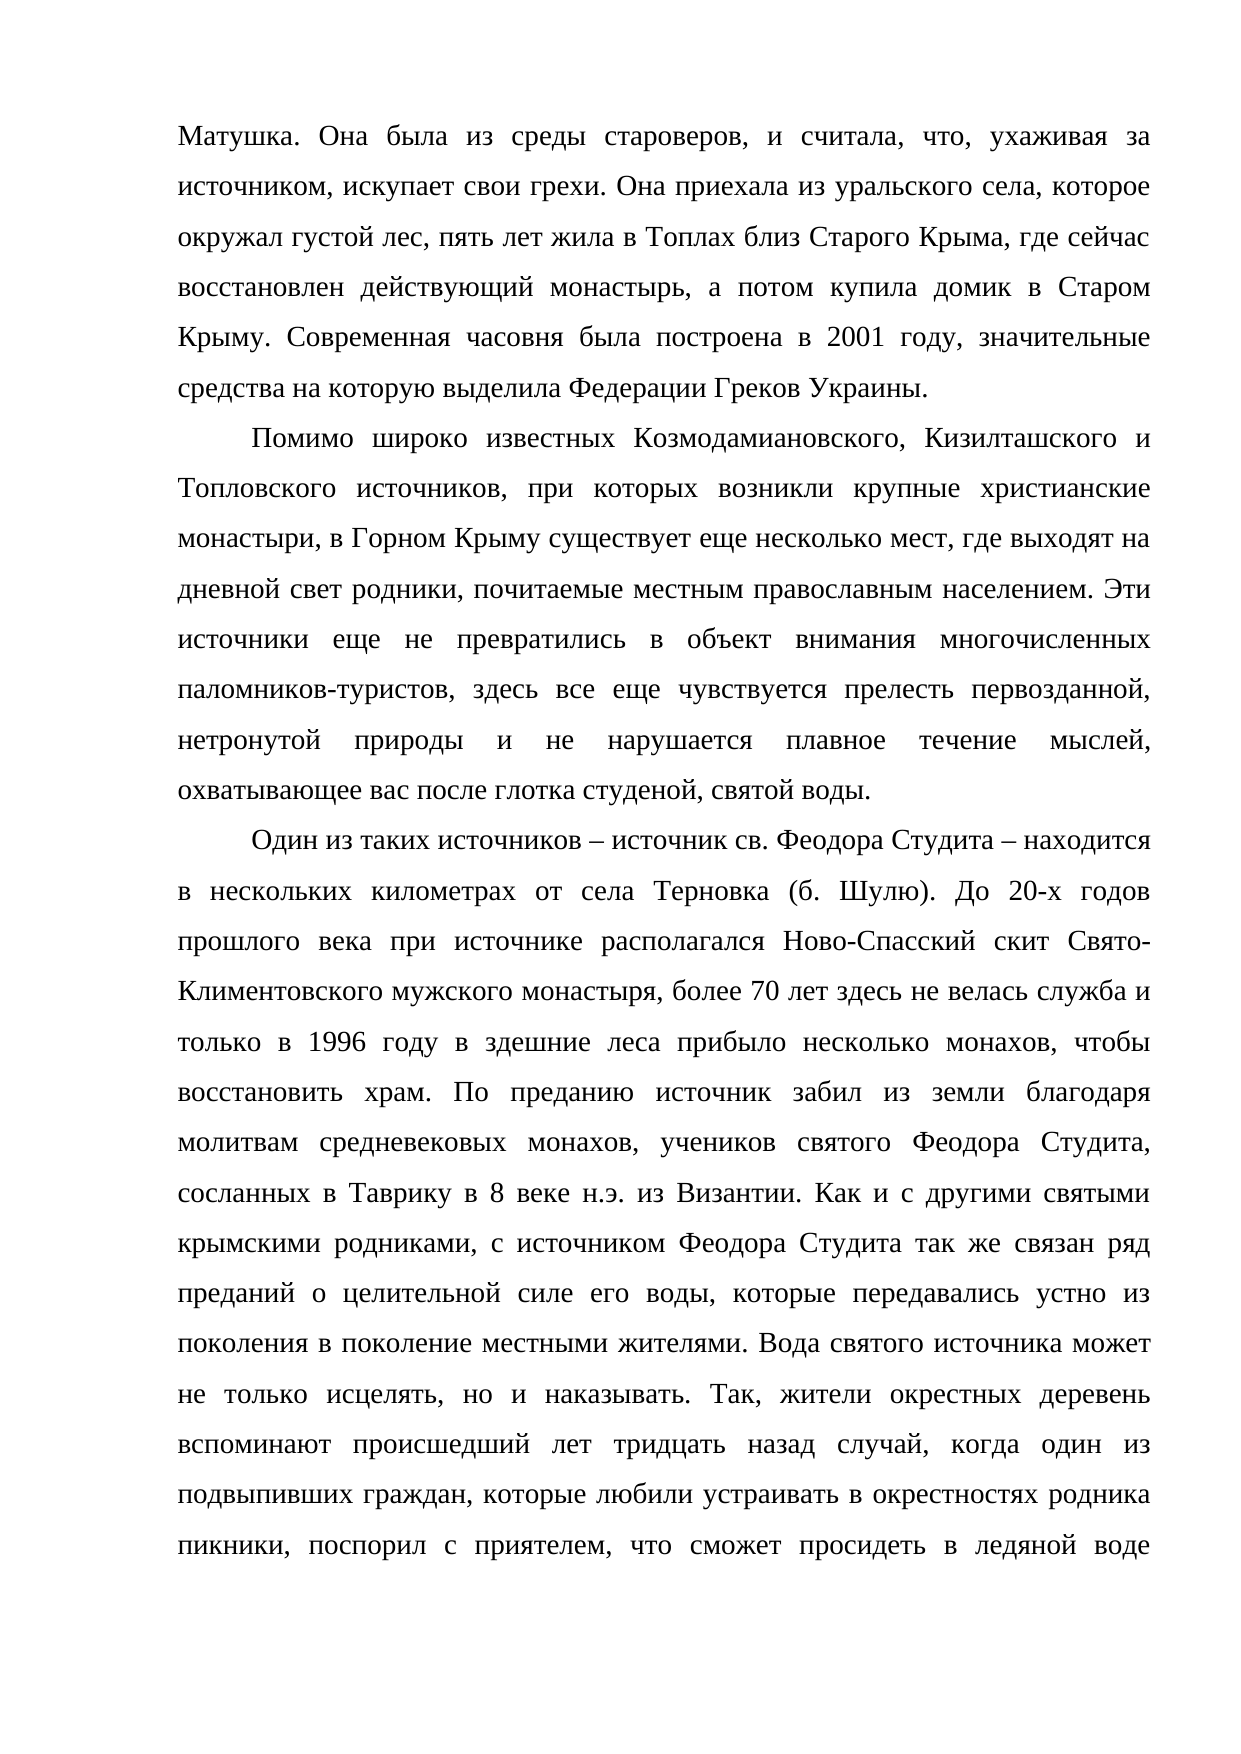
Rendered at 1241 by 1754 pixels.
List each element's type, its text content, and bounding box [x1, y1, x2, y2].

text Помимо широко известных Козмодамиановского, Кизилташского и Топловского источников, при которых возникли крупные христианские монастыри, в Горном Крыму существует еще несколько мест, где выходят на дневной свет родники, почитаемые местным православным населением. Эти источники еще не превратились в объект внимания многочисленных паломников-туристов, здесь все еще чувствуется прелесть первозданной, нетронутой природы и не нарушается плавное течение мыслей, охватывающее вас после глотка студеной, святой воды. [177, 420, 1152, 806]
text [177, 118, 1152, 403]
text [177, 822, 1152, 1560]
